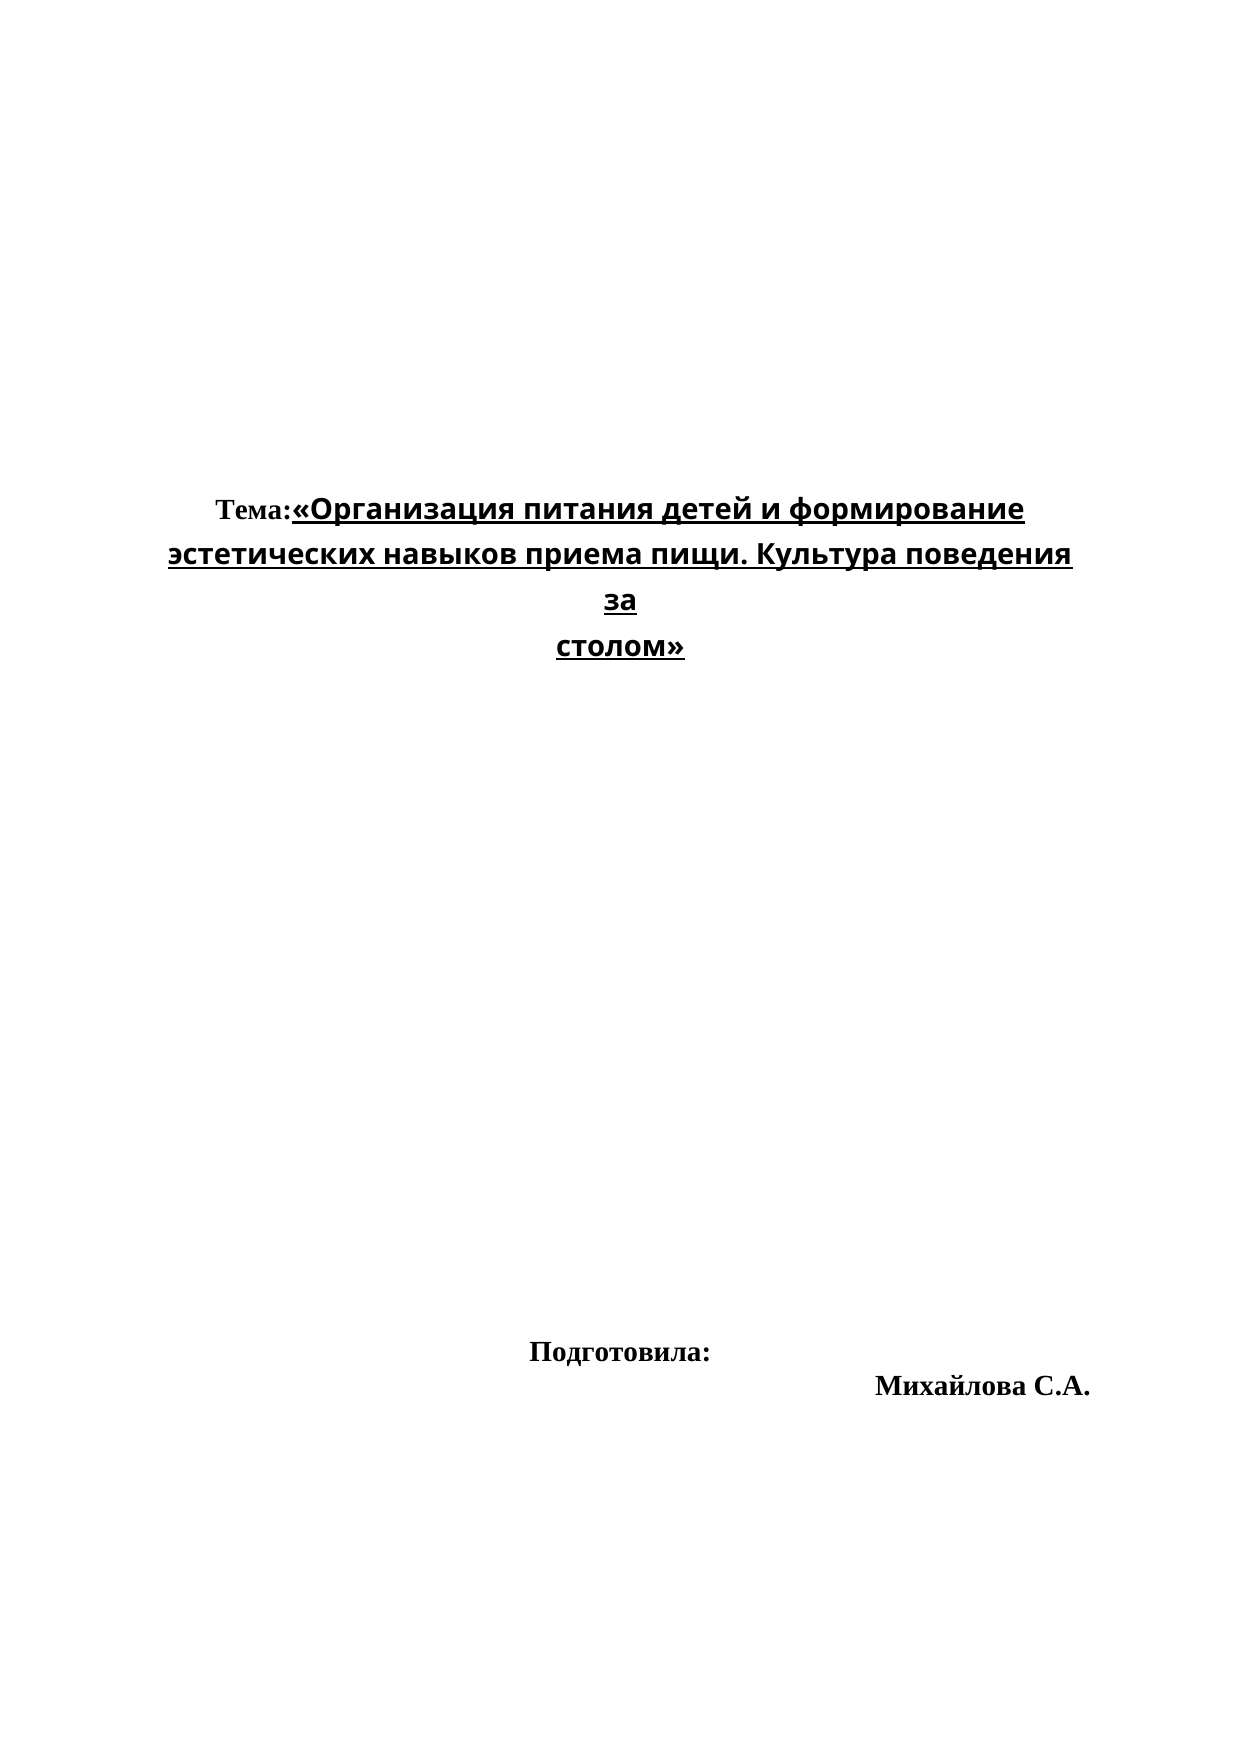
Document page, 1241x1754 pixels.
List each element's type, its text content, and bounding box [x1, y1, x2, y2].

text Михайлова С.А. [150, 1368, 1090, 1401]
text эстетических навыков приема пищи. Культура поведения за [150, 533, 1090, 619]
text Тема:«Организация питания детей и формирование [150, 488, 1090, 528]
text столом» [150, 625, 1090, 664]
text Подготовила: [150, 1334, 1090, 1368]
